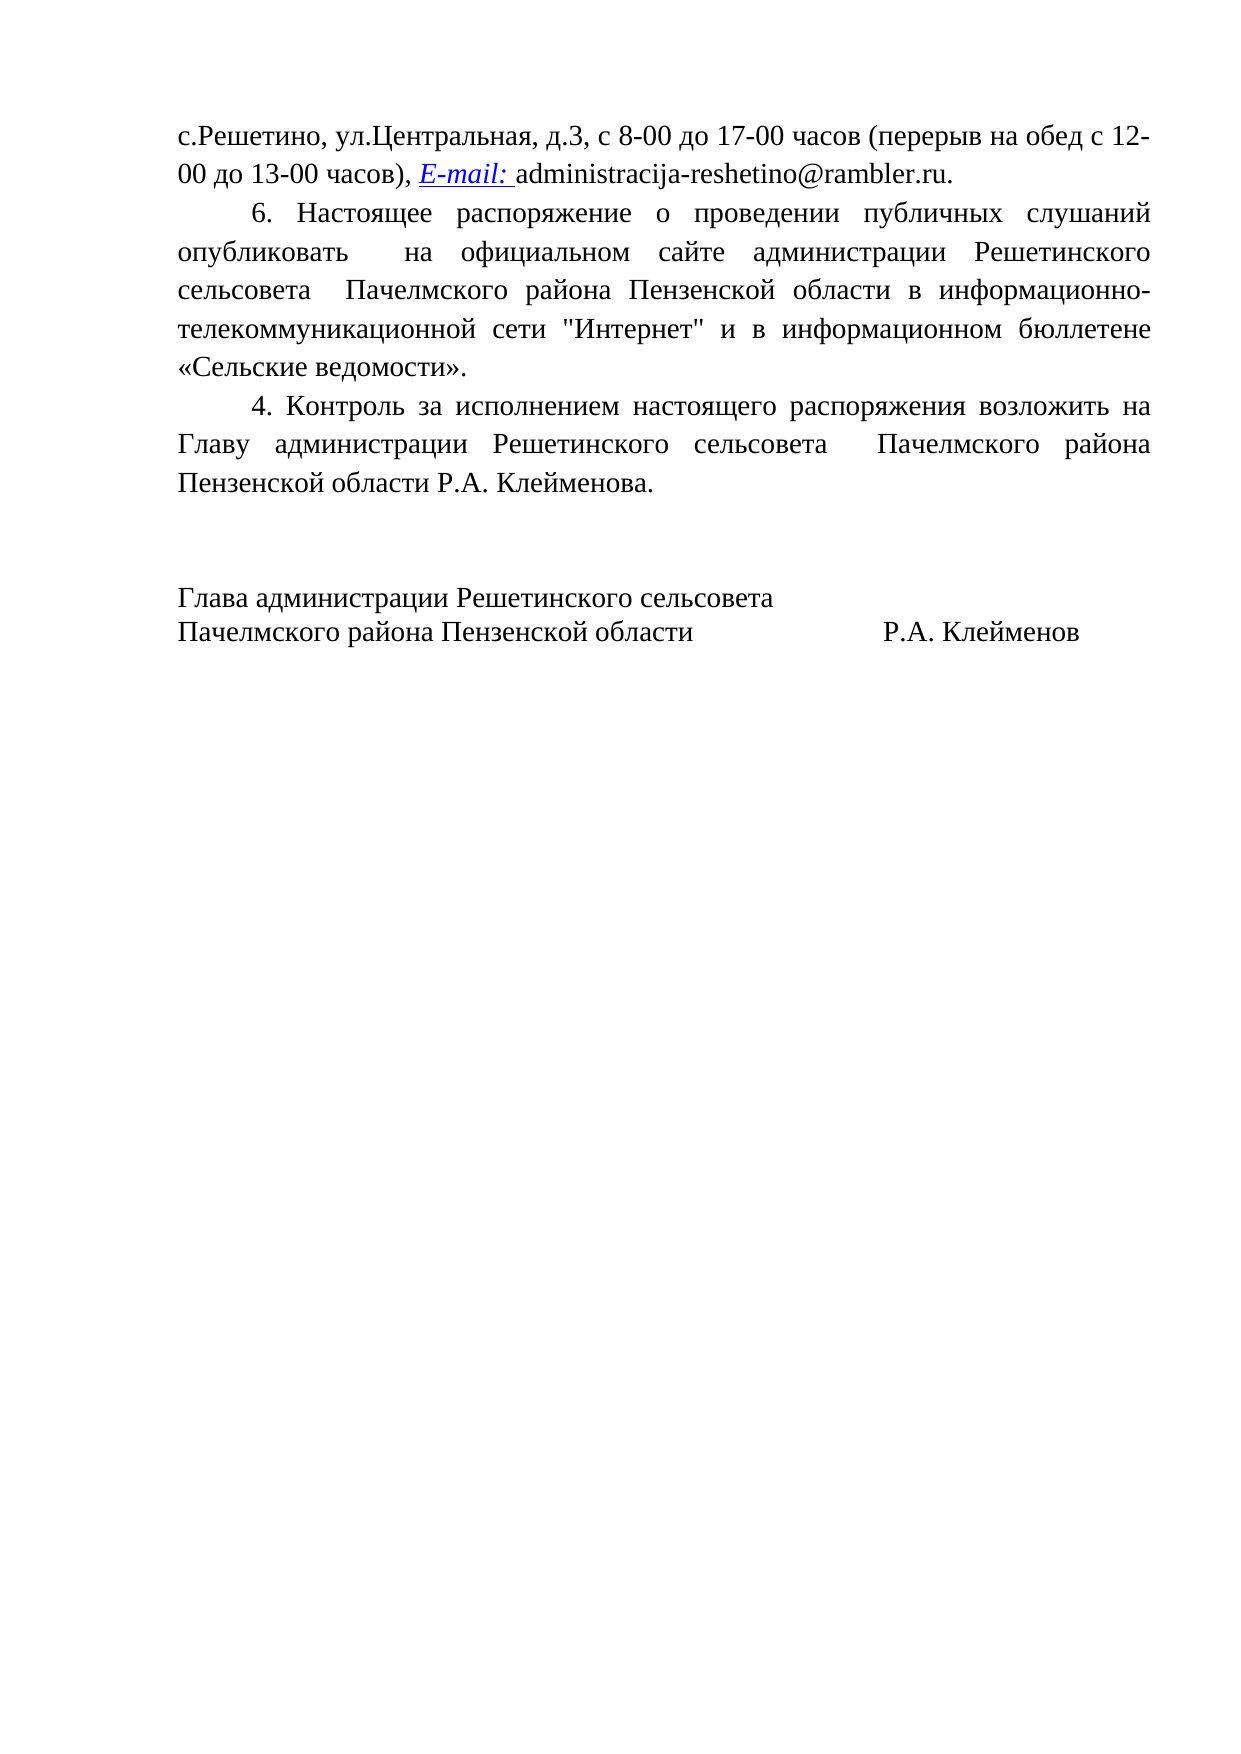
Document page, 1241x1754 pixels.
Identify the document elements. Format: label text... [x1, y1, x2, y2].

title Пачелмского района Пензенской области Р.А. Клейменов [177, 614, 1152, 648]
title Глава администрации Решетинского сельсовета [177, 581, 1152, 614]
text 6. Настоящее распоряжение о проведении публичных слушаний опубликовать на официальном сайте администрации Решетинского сельсовета Пачелмского района Пензенской области в информационно-телекоммуникационной сети "Интернет" и в информационном бюллетене «Сельские ведомости». [177, 195, 1152, 383]
text 4. Контроль за исполнением настоящего распоряжения возложить на Главу администрации Решетинского сельсовета Пачелмского района Пензенской области Р.А. Клейменова. [177, 388, 1152, 498]
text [177, 118, 1152, 190]
